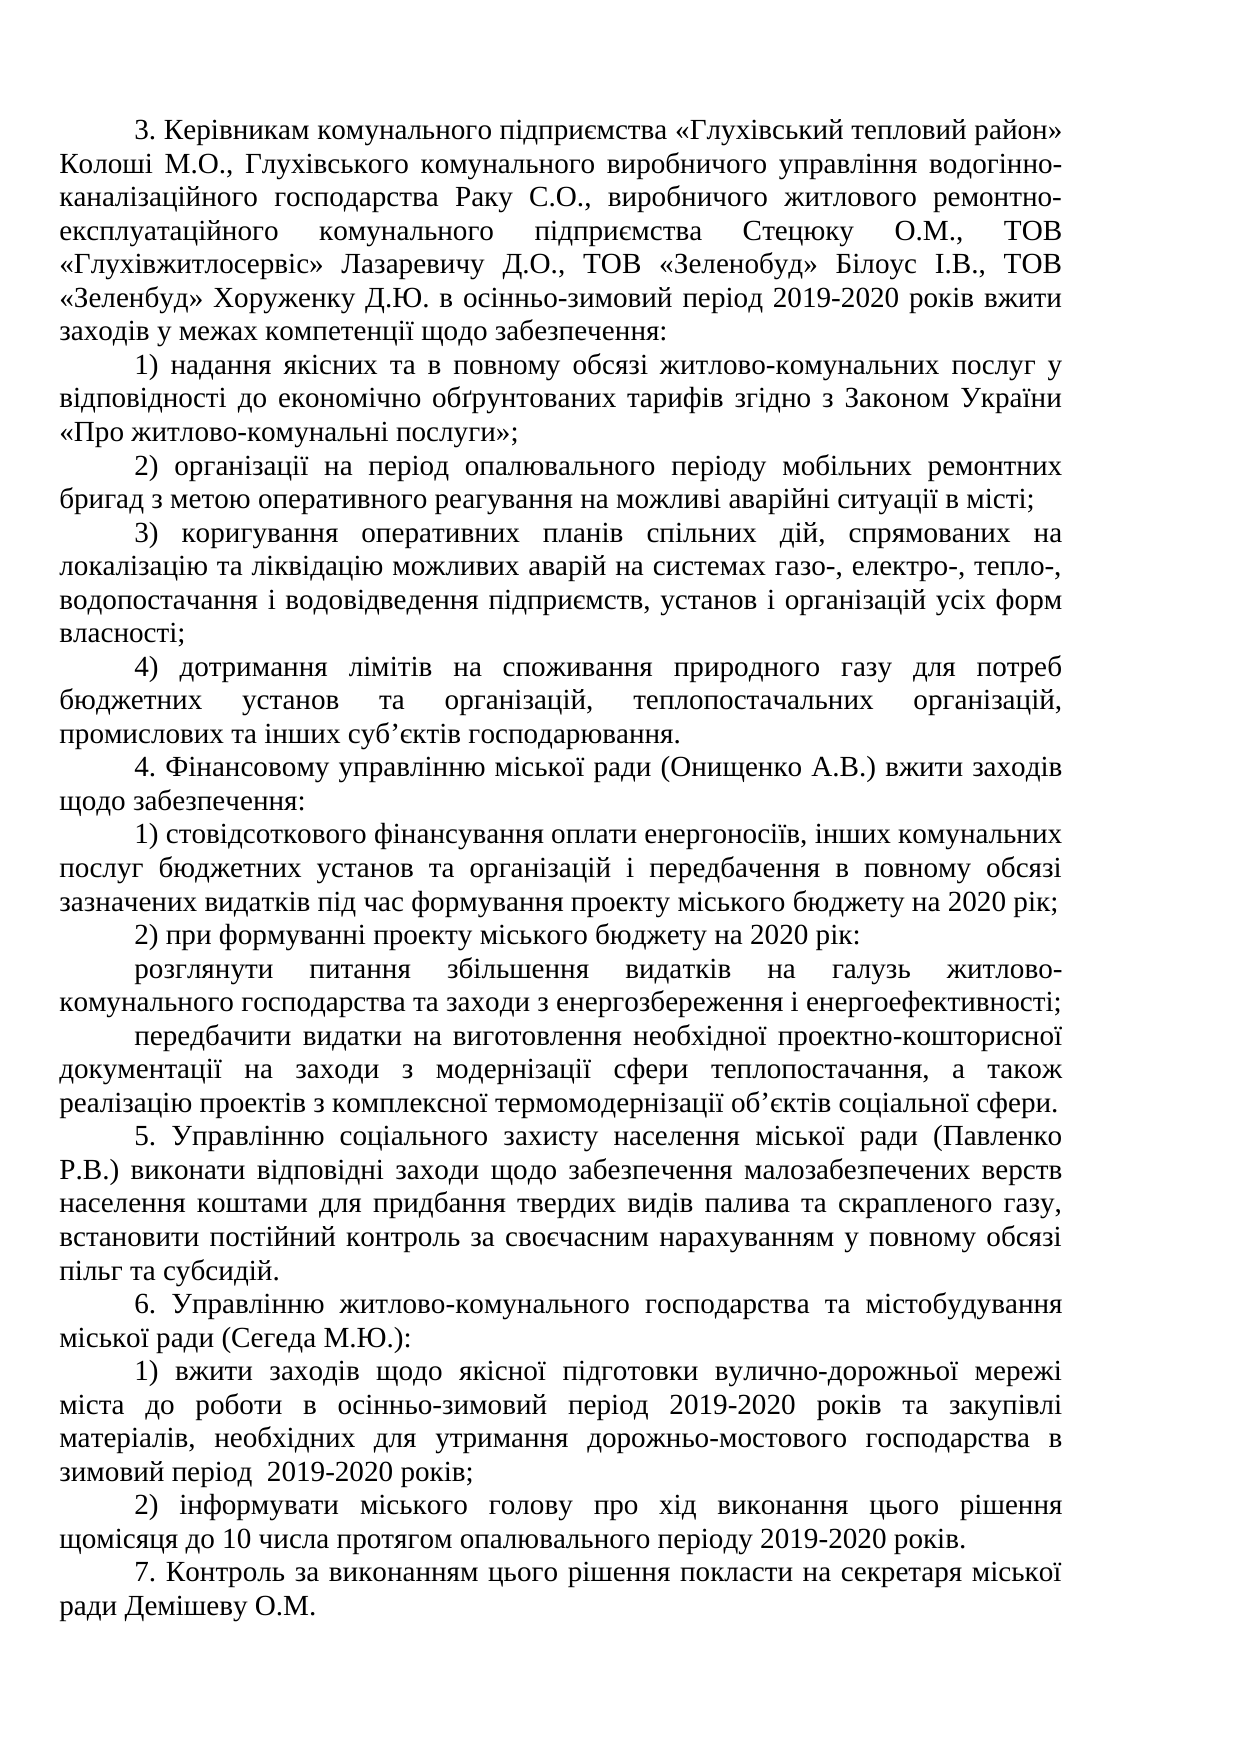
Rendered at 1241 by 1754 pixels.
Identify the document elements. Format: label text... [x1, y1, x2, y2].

text 2) організації на період опалювального періоду мобільних ремонтних бригад з метою оперативного реагування на можливі аварійні ситуації в місті; [59, 448, 1063, 515]
text передбачити видатки на виготовлення необхідної проектно-кошторисної документації на заходи з модернізації сфери теплопостачання, а також реалізацію проектів з комплексної термомодернізації об’єктів соціальної сфери. [59, 1018, 1063, 1118]
text 4) дотримання лімітів на споживання природного газу для потреб бюджетних установ та організацій, теплопостачальних організацій, промислових та інших суб’єктів господарювання. [59, 649, 1063, 749]
text розглянути питання збільшення видатків на галузь житлово-комунального господарства та заходи з енергозбереження і енергоефективності; [59, 951, 1063, 1018]
text 7. Контроль за виконанням цього рішення покласти на секретаря міської ради Демішеву О.М. [59, 1554, 1063, 1622]
text 5. Управлінню соціального захисту населення міської ради (Павленко Р.В.) виконати відповідні заходи щодо забезпечення малозабезпечених верств населення коштами для придбання твердих видів палива та скрапленого газу, встановити постійний контроль за своєчасним нарахуванням у повному обсязі пільг та субсидій. [59, 1118, 1063, 1286]
text 3) коригування оперативних планів спільних дій, спрямованих на локалізацію та ліквідацію можливих аварій на системах газо-, електро-, тепло-, водопостачання і водовідведення підприємств, установ і організацій усіх форм власності; [59, 515, 1063, 649]
text 3. Керівникам комунального підприємства «Глухівський тепловий район» Колоші М.О., Глухівського комунального виробничого управління водогінно-каналізаційного господарства Раку С.О., виробничого житлового ремонтно-експлуатаційного комунального підприємства Стецюку О.М., ТОВ «Глухівжитлосервіс» Лазаревичу Д.О., ТОВ «Зеленобуд» Білоус І.В., ТОВ «Зеленбуд» Хоруженку Д.Ю. в осінньо-зимовий період 2019-2020 років вжити заходів у межах компетенції щодо забезпечення: [59, 112, 1063, 347]
text 1) стовідсоткового фінансування оплати енергоносіїв, інших комунальних послуг бюджетних установ та організацій і передбачення в повному обсязі зазначених видатків під час формування проекту міського бюджету на 2020 рік; [59, 817, 1063, 917]
text 4. Фінансовому управлінню міської ради (Онищенко А.В.) вжити заходів щодо забезпечення: [59, 749, 1063, 817]
text 2) при формуванні проекту міського бюджету на 2020 рік: [59, 917, 1063, 951]
text 1) вжити заходів щодо якісної підготовки вулично-дорожньої мережі міста до роботи в осінньо-зимовий період 2019-2020 років та закупівлі матеріалів, необхідних для утримання дорожньо-мостового господарства в зимовий період 2019-2020 років; [59, 1353, 1063, 1487]
text 2) інформувати міського голову про хід виконання цього рішення щомісяця до 10 числа протягом опалювального періоду 2019-2020 років. [59, 1487, 1063, 1554]
text 6. Управлінню житлово-комунального господарства та містобудування міської ради (Сегеда М.Ю.): [59, 1286, 1063, 1353]
text 1) надання якісних та в повному обсязі житлово-комунальних послуг у відповідності до економічно обґрунтованих тарифів згідно з Законом України «Про житлово-комунальні послуги»; [59, 347, 1063, 448]
